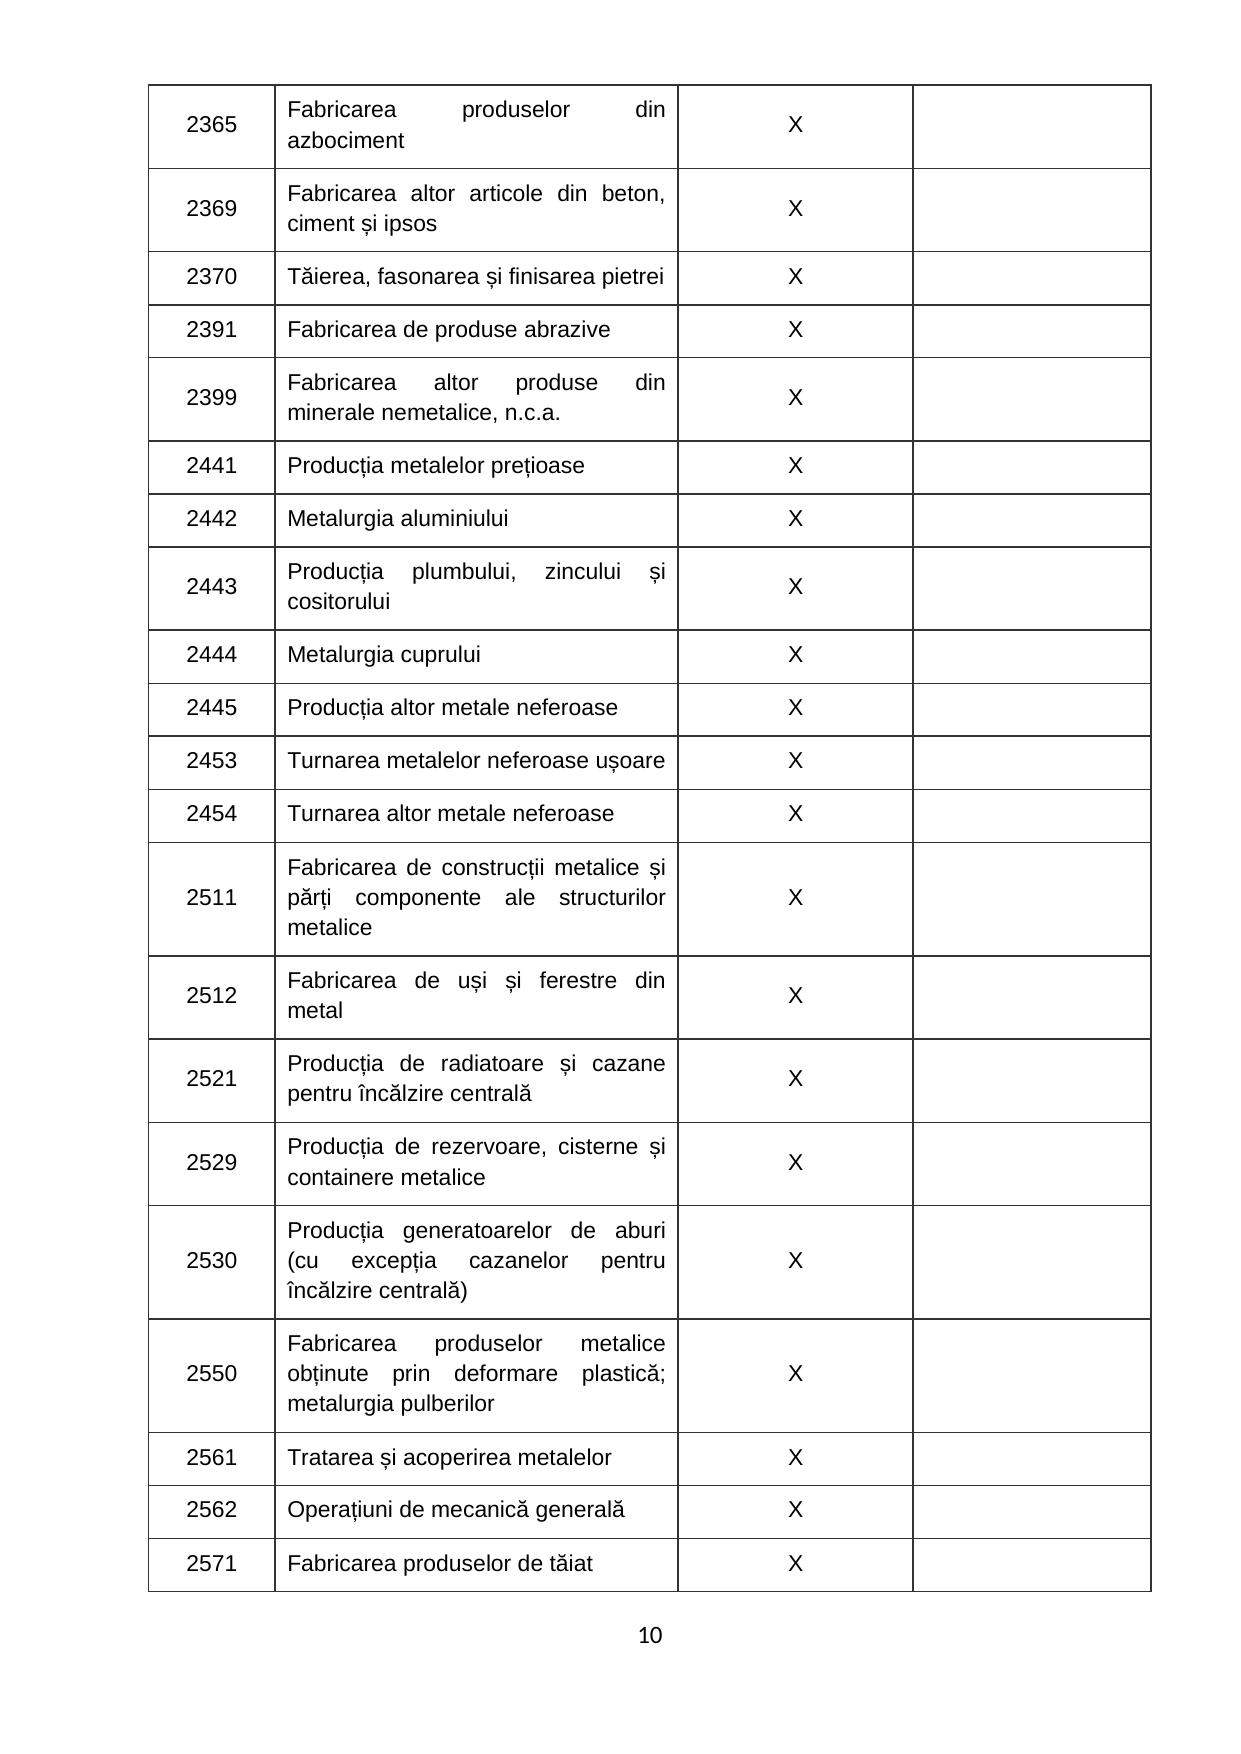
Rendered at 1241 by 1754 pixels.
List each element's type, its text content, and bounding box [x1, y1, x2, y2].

table_cell X [679, 1123, 912, 1204]
table_cell [914, 1123, 1150, 1204]
table_cell X [679, 1433, 912, 1484]
table_cell Producția altor metale neferoase [276, 684, 677, 735]
table_cell Fabricarea de construcții metalice și părți componente ale structurilor metalice [276, 843, 677, 955]
table_cell 2453 [149, 737, 274, 788]
table_cell 2529 [149, 1123, 274, 1204]
table_cell X [679, 1320, 912, 1431]
table_cell 2370 [149, 252, 274, 304]
table_cell 2441 [149, 442, 274, 493]
table_cell 2391 [149, 306, 274, 357]
table_cell Fabricarea produselor metalice obținute prin deformare plastică; metalurgia pulberilor [276, 1320, 677, 1431]
table_cell [914, 1206, 1150, 1318]
table_cell X [679, 957, 912, 1038]
table_cell Fabricarea de uși și ferestre din metal [276, 957, 677, 1038]
table_cell 2521 [149, 1040, 274, 1121]
table_cell X [679, 495, 912, 546]
table_cell [914, 790, 1150, 841]
table_cell 2571 [149, 1539, 274, 1591]
table_cell X [679, 358, 912, 440]
table_cell 2444 [149, 631, 274, 682]
table_cell [914, 631, 1150, 682]
table_cell [914, 548, 1150, 629]
table_cell [914, 737, 1150, 788]
table_cell X [679, 548, 912, 629]
table_cell Producția generatoarelor de aburi (cu excepția cazanelor pentru încălzire centrală) [276, 1206, 677, 1318]
table_cell [914, 442, 1150, 493]
table_cell [914, 684, 1150, 735]
table_cell Producția plumbului, zincului și cositorului [276, 548, 677, 629]
table_cell 2512 [149, 957, 274, 1038]
table_cell X [679, 684, 912, 735]
table_cell X [679, 790, 912, 841]
table_cell X [679, 631, 912, 682]
table_cell 2445 [149, 684, 274, 735]
table_cell X [679, 1206, 912, 1318]
table_cell [914, 495, 1150, 546]
table_cell 2561 [149, 1433, 274, 1484]
table_cell X [679, 1539, 912, 1591]
table_cell Tăierea, fasonarea și finisarea pietrei [276, 252, 677, 304]
table_cell X [679, 169, 912, 251]
table_cell X [679, 737, 912, 788]
table_cell Turnarea altor metale neferoase [276, 790, 677, 841]
table_cell 2550 [149, 1320, 274, 1431]
table_cell 2454 [149, 790, 274, 841]
table_cell Fabricarea altor produse din minerale nemetalice, n.c.a. [276, 358, 677, 440]
table_cell Fabricarea altor articole din beton, ciment și ipsos [276, 169, 677, 251]
table_cell 2365 [149, 86, 274, 168]
table_cell [914, 306, 1150, 357]
table_cell X [679, 1040, 912, 1121]
table_cell [914, 1539, 1150, 1591]
table_cell [914, 843, 1150, 955]
table_cell X [679, 1486, 912, 1537]
table_cell 2369 [149, 169, 274, 251]
table_cell 2562 [149, 1486, 274, 1537]
table_cell [914, 1433, 1150, 1484]
table_cell [914, 1040, 1150, 1121]
table_cell Fabricarea produselor din azbociment [276, 86, 677, 168]
table_cell Producția metalelor prețioase [276, 442, 677, 493]
table_cell 2530 [149, 1206, 274, 1318]
table_cell 2443 [149, 548, 274, 629]
table_cell [914, 169, 1150, 251]
table_cell X [679, 86, 912, 168]
table_cell Metalurgia cuprului [276, 631, 677, 682]
table_cell X [679, 843, 912, 955]
table_cell [914, 1320, 1150, 1431]
table_cell Fabricarea de produse abrazive [276, 306, 677, 357]
table_cell X [679, 306, 912, 357]
table_cell Producția de radiatoare și cazane pentru încălzire centrală [276, 1040, 677, 1121]
table_cell Operațiuni de mecanică generală [276, 1486, 677, 1537]
table_cell [914, 86, 1150, 168]
table_cell [914, 957, 1150, 1038]
table_cell Turnarea metalelor neferoase ușoare [276, 737, 677, 788]
table_cell [914, 252, 1150, 304]
table_cell Metalurgia aluminiului [276, 495, 677, 546]
table_cell 2511 [149, 843, 274, 955]
table_cell X [679, 442, 912, 493]
table_cell Producția de rezervoare, cisterne și containere metalice [276, 1123, 677, 1204]
table_cell 2442 [149, 495, 274, 546]
table_cell 2399 [149, 358, 274, 440]
table_cell [914, 358, 1150, 440]
table_cell Fabricarea produselor de tăiat [276, 1539, 677, 1591]
table_cell Tratarea și acoperirea metalelor [276, 1433, 677, 1484]
table_cell X [679, 252, 912, 304]
table_cell [914, 1486, 1150, 1537]
